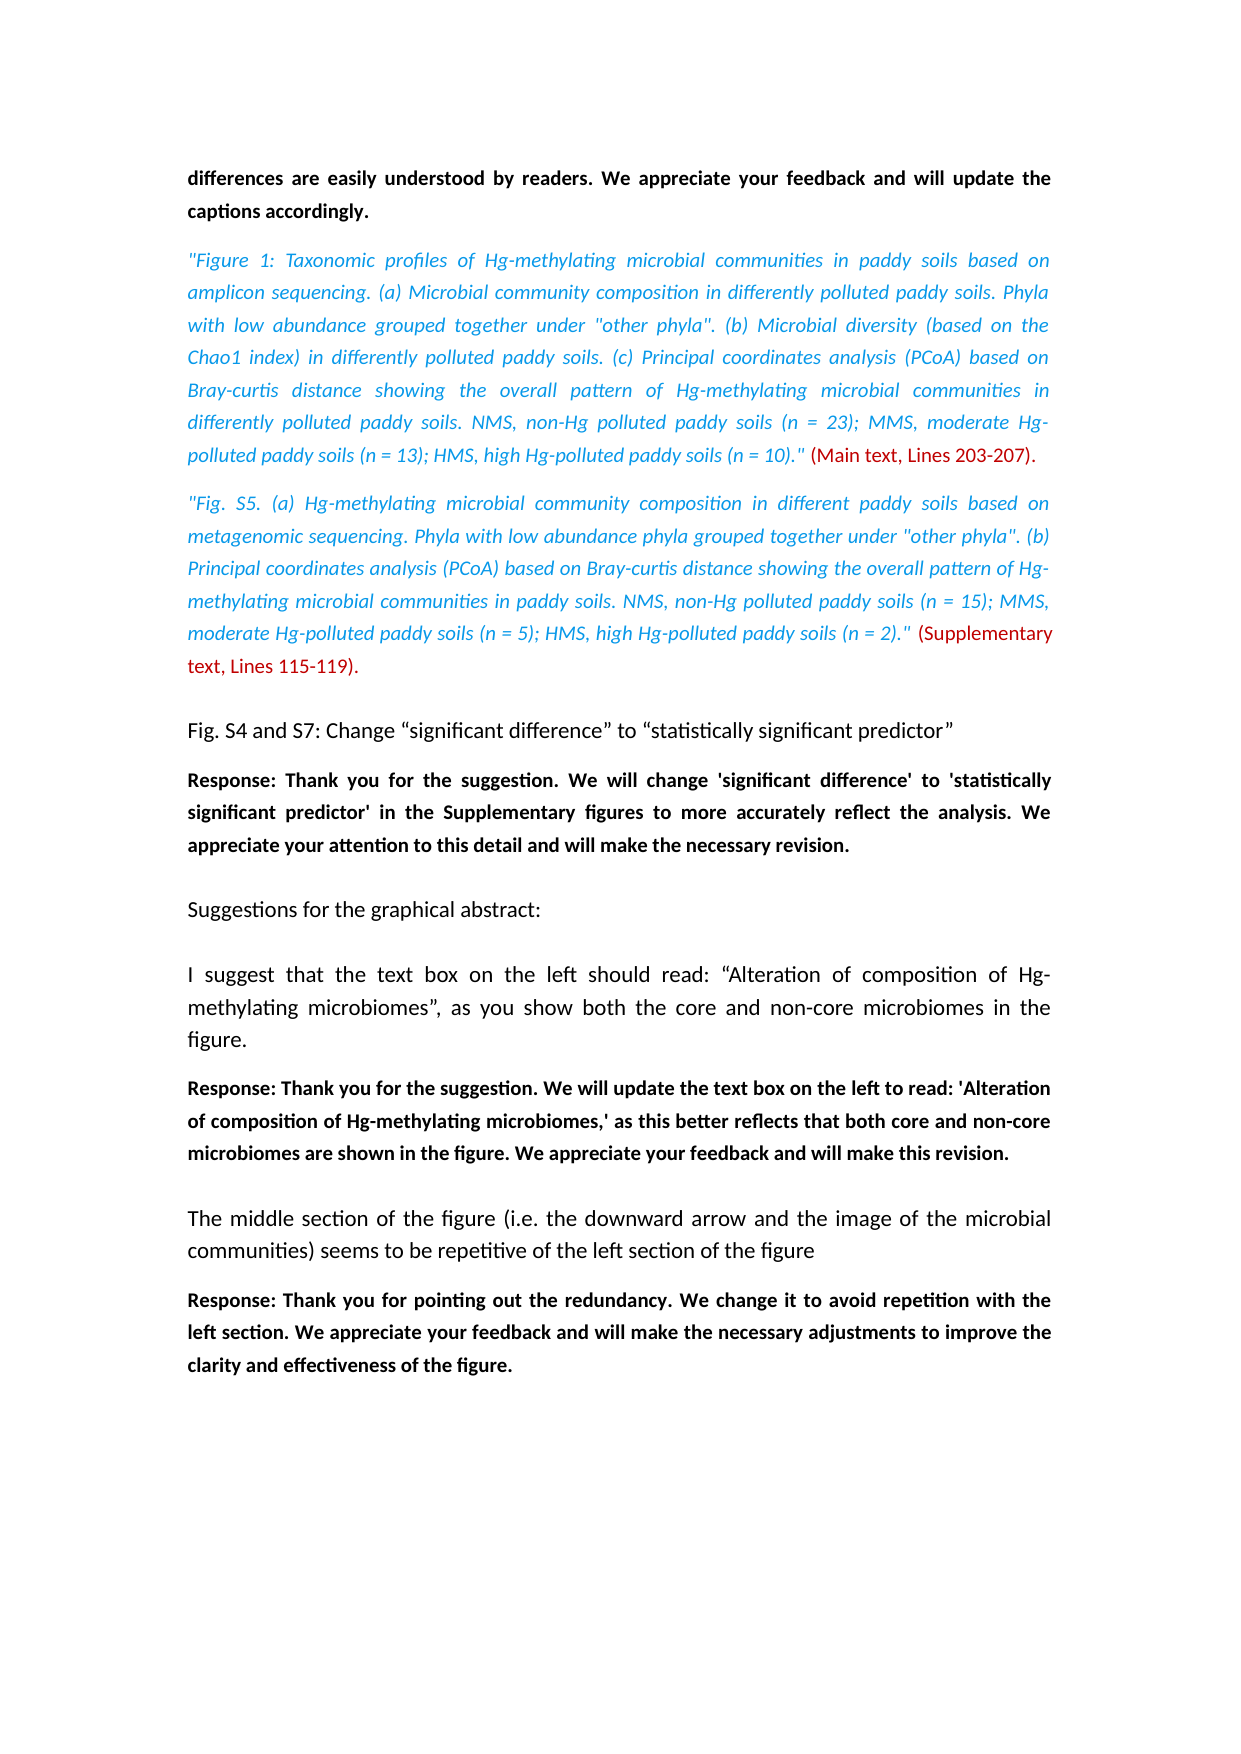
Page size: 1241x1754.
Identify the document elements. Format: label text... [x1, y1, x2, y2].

text "Figure 1: Taxonomic profiles of Hg-methylating microbial communities in paddy soils based on amplicon sequencing. (a) Microbial community composition in differently polluted paddy soils. Phyla with low abundance grouped together under "other phyla". (b) Microbial diversity (based on the Chao1 index) in differently polluted paddy soils. (c) Principal coordinates analysis (PCoA) based on Bray-curtis distance showing the overall pattern of Hg-methylating microbial communities in differently polluted paddy soils. NMS, non-Hg polluted paddy soils (n = 23); MMS, moderate Hg-polluted paddy soils (n = 13); HMS, high Hg-polluted paddy soils (n = 10)." (Main text, Lines 203-207). [187, 243, 1053, 471]
subtitle Fig. S4 and S7: Change “significant difference” to “statistically significant predictor” [187, 714, 1053, 747]
text Response: Thank you for pointing out the redundancy. We change it to avoid repetition with the left section. We appreciate your feedback and will make the necessary adjustments to improve the clarity and effectiveness of the figure. [187, 1283, 1053, 1381]
text Suggestions for the graphical abstract: [187, 893, 1053, 926]
text Response: Thank you for the suggestion. We will change 'significant difference' to 'statistically significant predictor' in the Supplementary figures to more accurately reflect the analysis. We appreciate your attention to this detail and will make the necessary revision. [187, 763, 1053, 861]
subtitle The middle section of the figure (i.e. the downward arrow and the image of the microbial communities) seems to be repetitive of the left section of the figure [187, 1202, 1053, 1267]
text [187, 162, 1053, 227]
text "Fig. S5. (a) Hg-methylating microbial community composition in different paddy soils based on metagenomic sequencing. Phyla with low abundance phyla grouped together under "other phyla". (b) Principal coordinates analysis (PCoA) based on Bray-curtis distance showing the overall pattern of Hg-methylating microbial communities in paddy soils. NMS, non-Hg polluted paddy soils (n = 15); MMS, moderate Hg-polluted paddy soils (n = 5); HMS, high Hg-polluted paddy soils (n = 2)." (Supplementary text, Lines 115-119). [187, 487, 1053, 682]
text Response: Thank you for the suggestion. We will update the text box on the left to read: 'Alteration of composition of Hg-methylating microbiomes,' as this better reflects that both core and non-core microbiomes are shown in the figure. We appreciate your feedback and will make this revision. [187, 1072, 1053, 1169]
subtitle I suggest that the text box on the left should read: “Alteration of composition of Hg-methylating microbiomes”, as you show both the core and non-core microbiomes in the figure. [187, 958, 1053, 1056]
